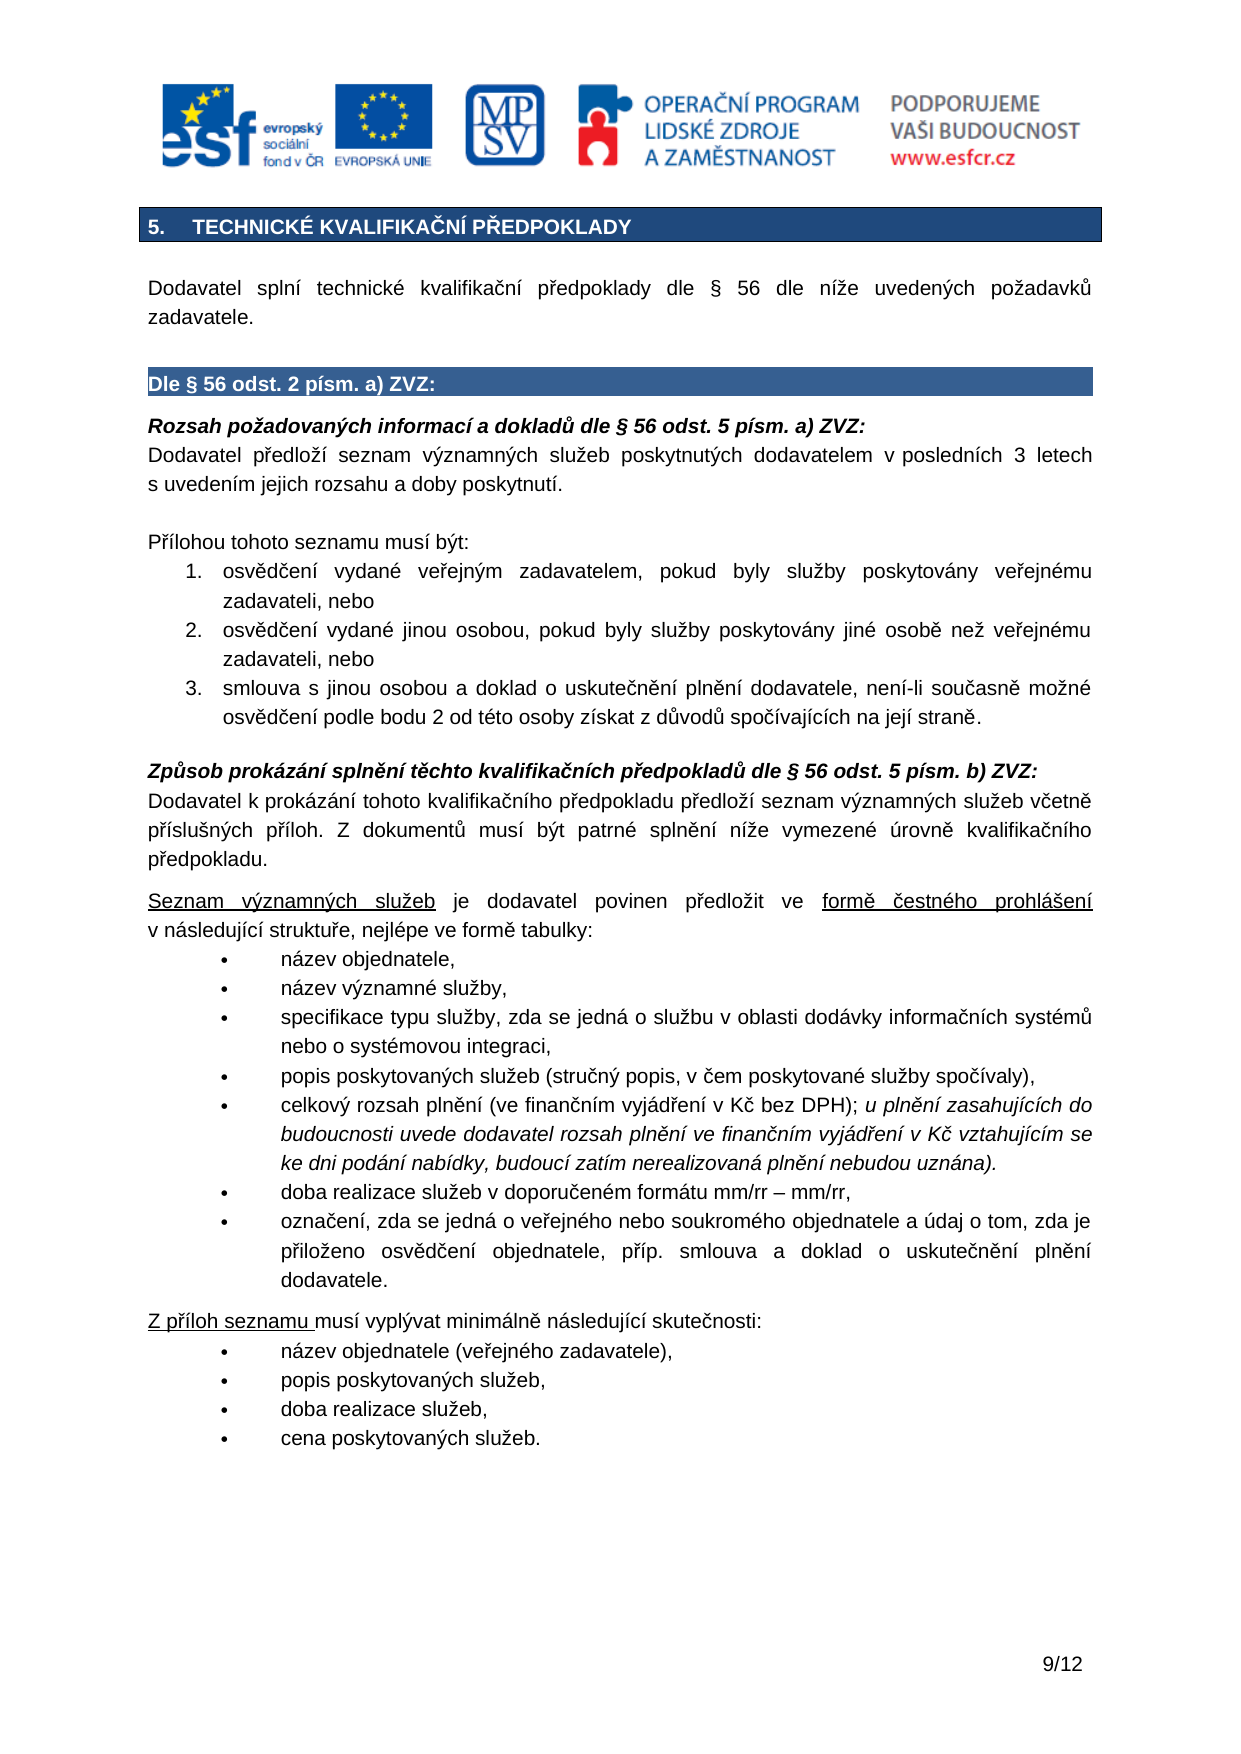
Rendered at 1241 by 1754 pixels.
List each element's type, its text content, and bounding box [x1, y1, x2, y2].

text Přílohou tohoto seznamu musí být: [148, 525, 1093, 554]
text Z příloh seznamu musí vyplývat minimálně následující skutečnosti: [148, 1304, 1093, 1333]
list popis poskytovaných služeb, [221, 1362, 1093, 1392]
list celkový rozsah plnění (ve finančním vyjádření v Kč bez DPH); u plnění zasahujících do budoucnosti uvede dodavatel rozsah plnění ve finančním vyjádření v Kč vztahujícím se ke dni podání nabídky, budoucí zatím nerealizovaná plnění nebudou uznána). [221, 1087, 1093, 1175]
list osvědčení vydané veřejným zadavatelem, pokud byly služby poskytovány veřejnému zadavateli, nebo [185, 554, 1093, 612]
text Způsob prokázání splnění těchto kvalifikačních předpokladů dle § 56 odst. 5 písm. b) ZVZ: [148, 754, 1093, 783]
list cena poskytovaných služeb. [221, 1421, 1093, 1450]
list osvědčení vydané jinou osobou, pokud byly služby poskytovány jiné osobě než veřejnému zadavateli, nebo [185, 612, 1093, 671]
text Rozsah požadovaných informací a dokladů dle § 56 odst. 5 písm. a) ZVZ: [148, 408, 1093, 437]
list doba realizace služeb, [221, 1392, 1093, 1421]
list smlouva s jinou osobou a doklad o uskutečnění plnění dodavatele, není-li současně možné osvědčení podle bodu 2 od této osoby získat z důvodů spočívajících na její straně. [185, 671, 1093, 729]
text Dodavatel k prokázání tohoto kvalifikačního předpokladu předloží seznam významných služeb včetně příslušných příloh. Z dokumentů musí být patrné splnění níže vymezené úrovně kvalifikačního předpokladu. [148, 783, 1093, 871]
list doba realizace služeb v doporučeném formátu mm/rr – mm/rr, [221, 1175, 1093, 1204]
list TECHNICKÉ KVALIFIKAČNÍ PŘEDPOKLADY [140, 208, 1101, 241]
list specifikace typu služby, zda se jedná o službu v oblasti dodávky informačních systémů nebo o systémovou integraci, [221, 1000, 1093, 1058]
list název objednatele, [221, 942, 1093, 971]
text Dodavatel předloží seznam významných služeb poskytnutých dodavatelem v posledních 3 letech s uvedením jejich rozsahu a doby poskytnutí. [148, 437, 1093, 496]
list označení, zda se jedná o veřejného nebo soukromého objednatele a údaj o tom, zda je přiloženo osvědčení objednatele, příp. smlouva a doklad o uskutečnění plnění dodavatele. [221, 1204, 1093, 1292]
list název významné služby, [221, 971, 1093, 1000]
list název objednatele (veřejného zadavatele), [221, 1333, 1093, 1362]
text Seznam významných služeb je dodavatel povinen předložit ve formě čestného prohlášení v následující struktuře, nejlépe ve formě tabulky: [148, 883, 1093, 942]
text Dodavatel splní technické kvalifikační předpoklady dle § 56 dle níže uvedených požadavků zadavatele. [148, 271, 1093, 329]
list popis poskytovaných služeb (stručný popis, v čem poskytované služby spočívaly), [221, 1058, 1093, 1087]
text Dle § 56 odst. 2 písm. a) ZVZ: [148, 367, 1093, 396]
